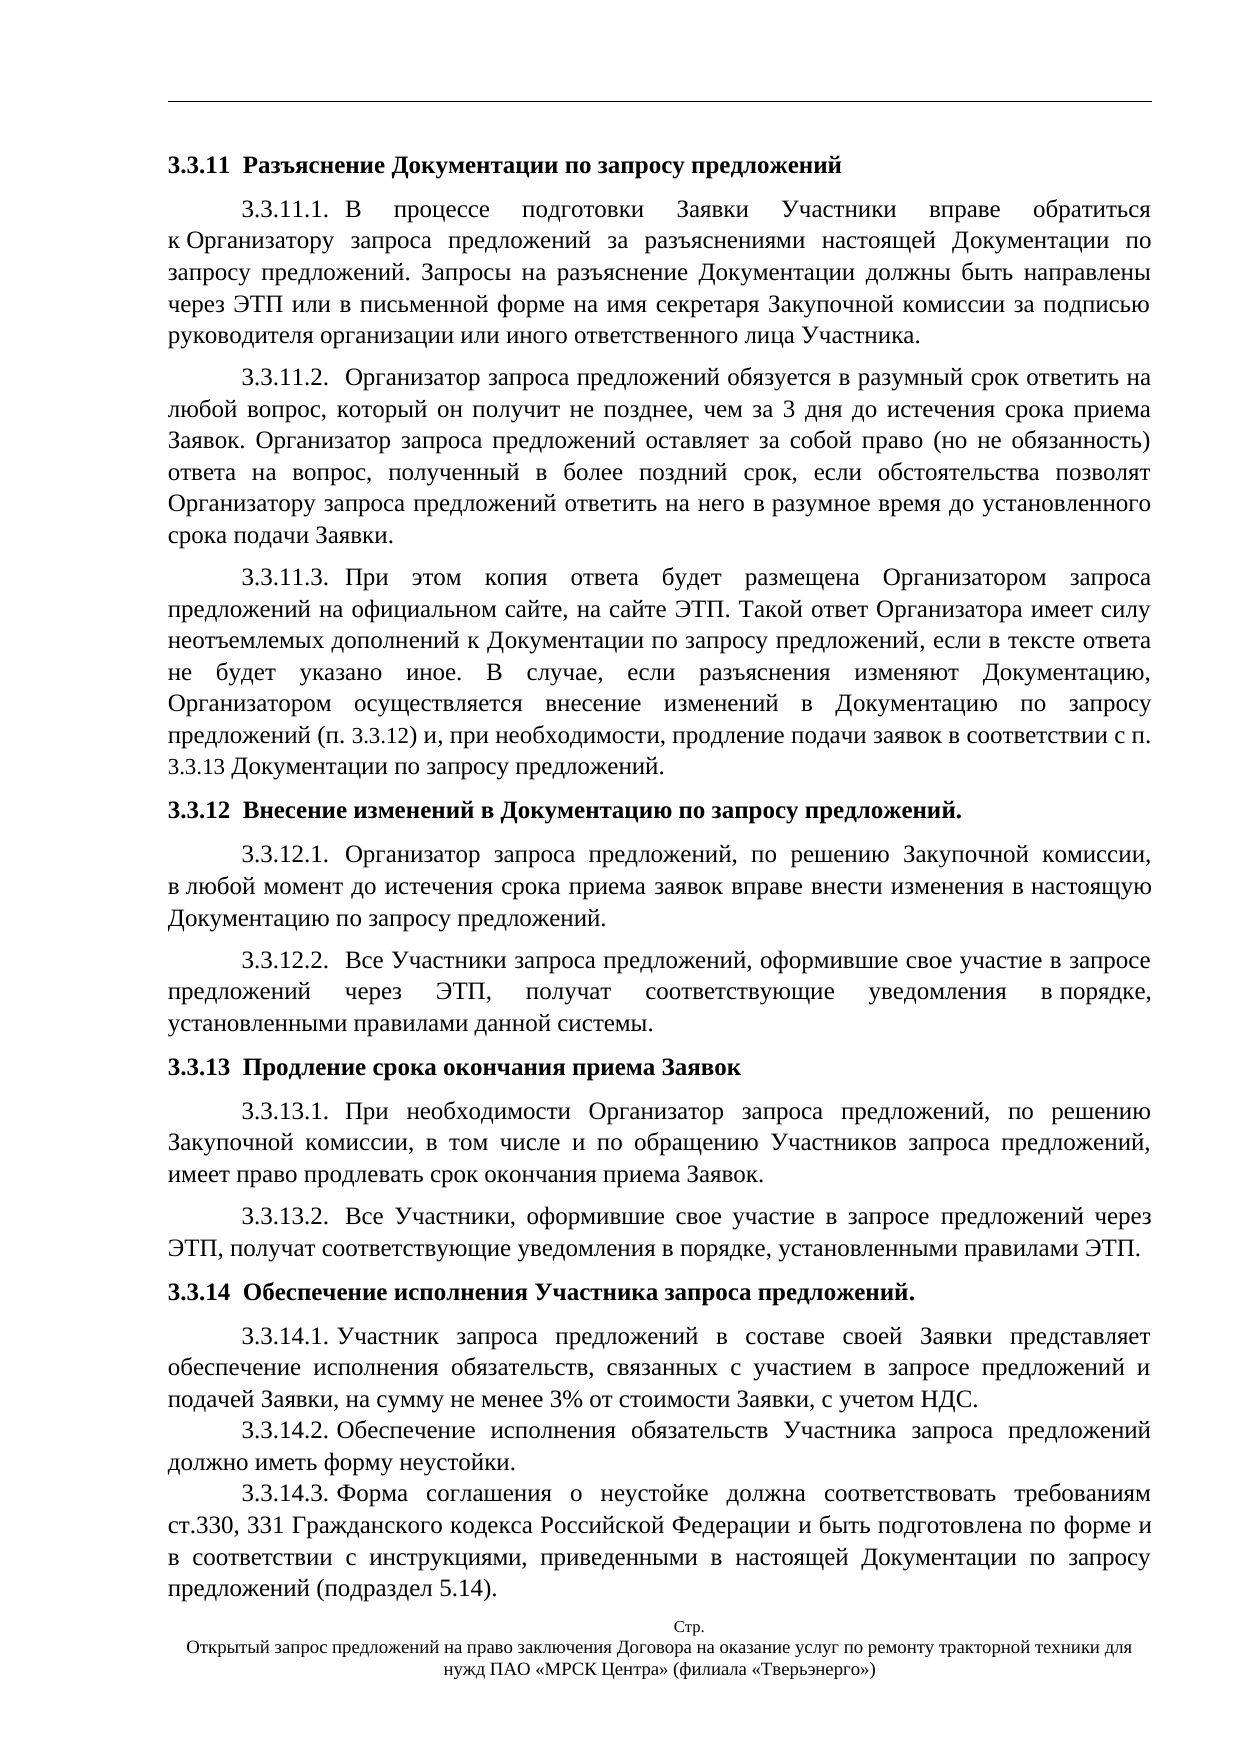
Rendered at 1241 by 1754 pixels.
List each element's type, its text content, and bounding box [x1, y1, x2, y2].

list Организатор запроса предложений, по решению Закупочной комиссии, в любой момент до истечения срока приема заявок вправе внести изменения в настоящую Документацию по запросу предложений. [168, 839, 1152, 931]
list В процессе подготовки Заявки Участники вправе обратиться к Организатору запроса предложений за разъяснениями настоящей Документации по запросу предложений. Запросы на разъяснение Документации должны быть направлены через ЭТП или в письменной форме на имя секретаря Закупочной комиссии за подписью руководителя организации или иного ответственного лица Участника. [168, 194, 1152, 349]
subtitle Разъяснение Документации по запросу предложений [168, 150, 1152, 179]
subtitle Продление срока окончания приема Заявок [168, 1052, 1152, 1081]
list Организатор запроса предложений обязуется в разумный срок ответить на любой вопрос, который он получит не позднее, чем за 3 дня до истечения срока приема Заявок. Организатор запроса предложений оставляет за собой право (но не обязанность) ответа на вопрос, полученный в более поздний срок, если обстоятельства позволят Организатору запроса предложений ответить на него в разумное время до установленного срока подачи Заявки. [168, 362, 1152, 549]
list Обеспечение исполнения обязательств Участника запроса предложений должно иметь форму неустойки. [168, 1415, 1152, 1476]
list При необходимости Организатор запроса предложений, по решению Закупочной комиссии, в том числе и по обращению Участников запроса предложений, имеет право продлевать срок окончания приема Заявок. [168, 1096, 1152, 1188]
subtitle Внесение изменений в Документацию по запросу предложений. [168, 796, 1152, 824]
list Все Участники запроса предложений, оформившие свое участие в запросе предложений через ЭТП, получат соответствующие уведомления в порядке, установленными правилами данной системы. [168, 945, 1152, 1037]
list Участник запроса предложений в составе своей Заявки представляет обеспечение исполнения обязательств, связанных с участием в запросе предложений и подачей Заявки, на сумму не менее 3% от стоимости Заявки, с учетом НДС. [168, 1321, 1152, 1413]
list Все Участники, оформившие свое участие в запросе предложений через ЭТП, получат соответствующие уведомления в порядке, установленными правилами ЭТП. [168, 1201, 1152, 1261]
subtitle Обеспечение исполнения Участника запроса предложений. [168, 1277, 1152, 1305]
list При этом копия ответа будет размещена Организатором запроса предложений на официальном сайте, на сайте ЭТП. Такой ответ Организатора имеет силу неотъемлемых дополнений к Документации по запросу предложений, если в тексте ответа не будет указано иное. В случае, если разъяснения изменяют Документацию, Организатором осуществляется внесение изменений в Документацию по запросу предложений (п. 3.3.12) и, при необходимости, продление подачи заявок в соответствии с п. 3.3.13 Документации по запросу предложений. [168, 562, 1152, 780]
list Форма соглашения о неустойке должна соответствовать требованиям ст.330, 331 Гражданского кодекса Российской Федерации и быть подготовлена по форме и в соответствии с инструкциями, приведенными в настоящей Документации по запросу предложений (подраздел 5.14). [168, 1478, 1152, 1602]
